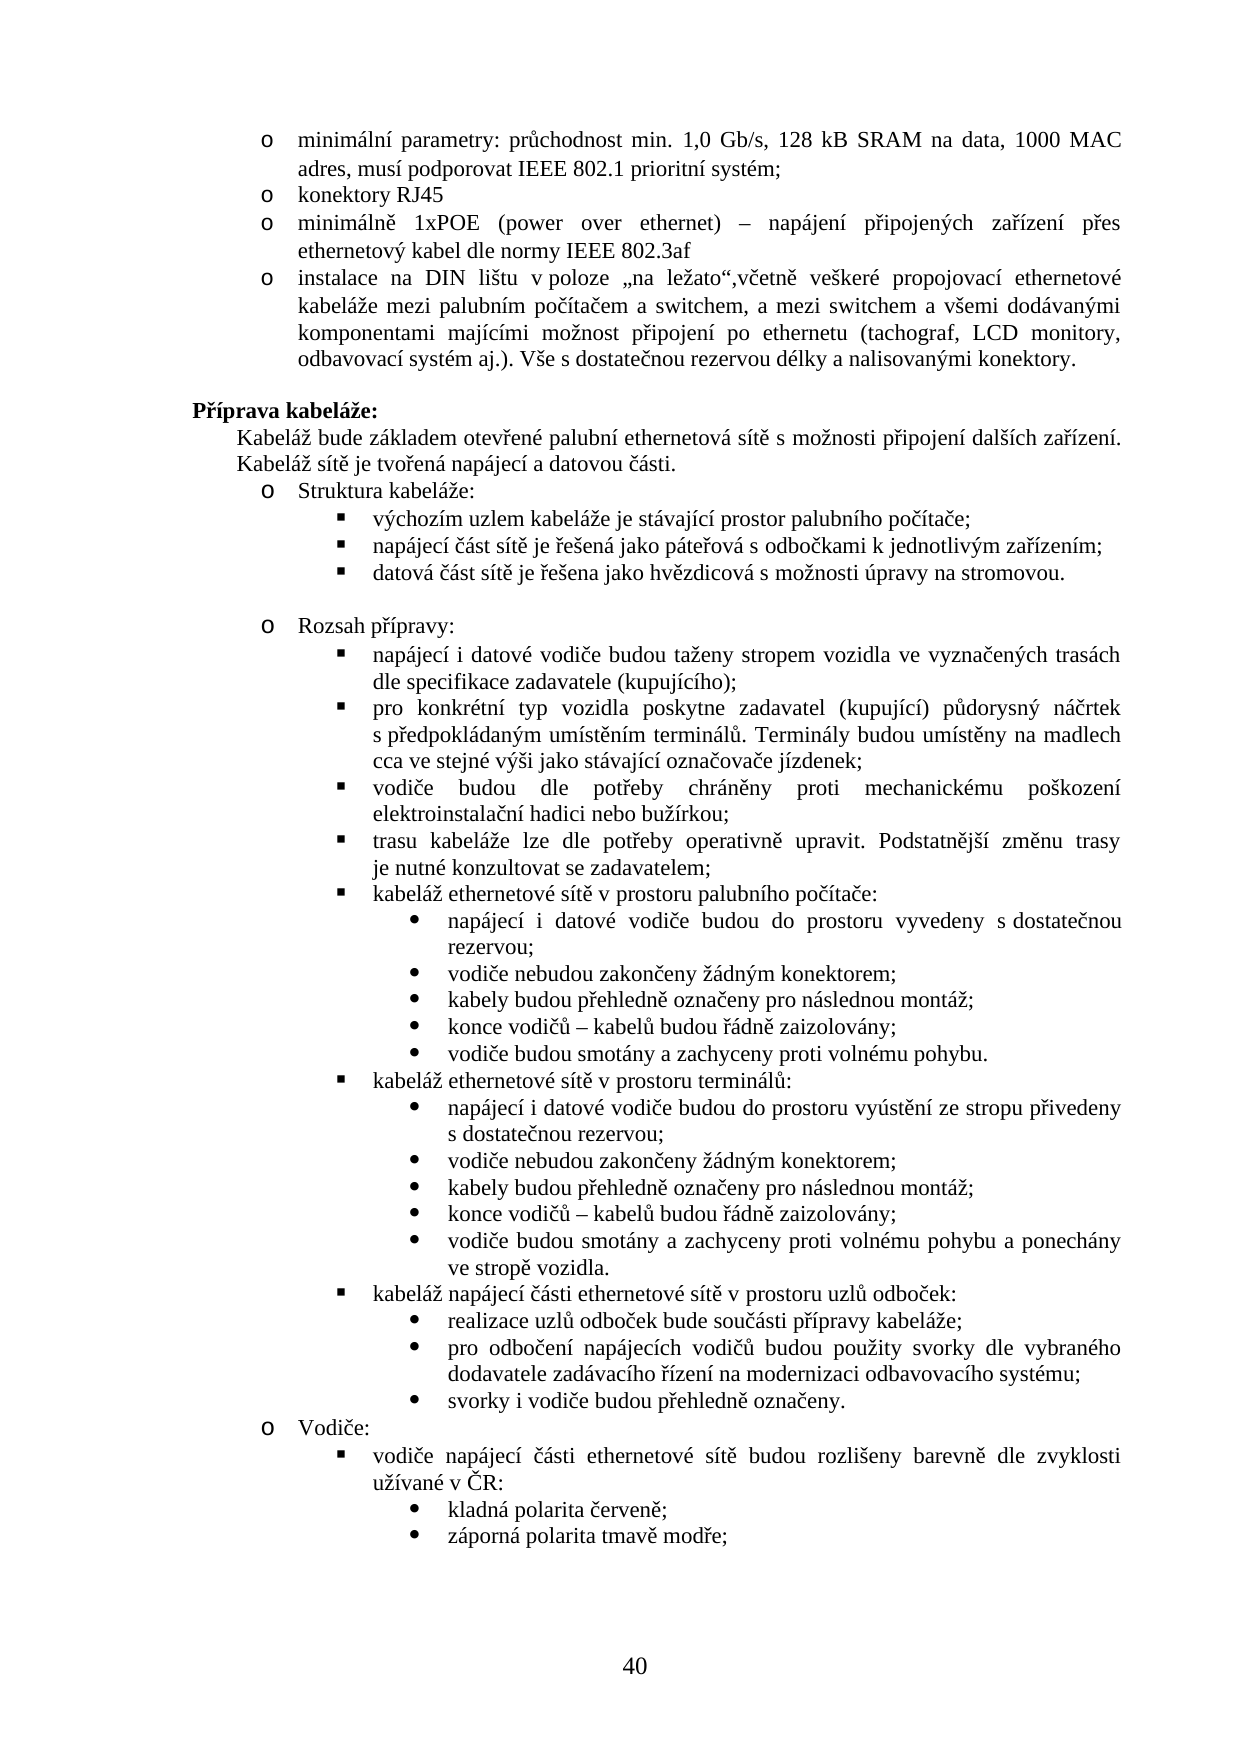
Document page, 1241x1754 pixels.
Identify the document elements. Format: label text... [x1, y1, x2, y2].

list vodiče budou dle potřeby chráněny proti mechanickému poškození elektroinstalační hadici nebo bužírkou; [335, 774, 1122, 827]
list realizace uzlů odboček bude součásti přípravy kabeláže; [410, 1307, 1122, 1334]
list svorky i vodiče budou přehledně označeny. [410, 1387, 1122, 1414]
list konce vodičů – kabelů budou řádně zaizolovány; [410, 1200, 1122, 1227]
list vodiče nebudou zakončeny žádným konektorem; [410, 960, 1122, 987]
list pro konkrétní typ vozidla poskytne zadavatel (kupující) půdorysný náčrtek s předpokládaným umístěním terminálů. Terminály budou umístěny na madlech cca ve stejné výši jako stávající označovače jízdenek; [335, 694, 1122, 774]
list napájecí i datové vodiče budou do prostoru vyústění ze stropu přivedeny s dostatečnou rezervou; [410, 1094, 1122, 1147]
list minimální parametry: průchodnost min. 1,0 Gb/s, 128 kB SRAM na data, 1000 MAC adres, musí podporovat IEEE 802.1 prioritní systém; [260, 127, 1122, 181]
list kabeláž ethernetové sítě v prostoru terminálů: [335, 1067, 1122, 1094]
list kabeláž ethernetové sítě v prostoru palubního počítače: [335, 880, 1122, 907]
list Vodiče: [260, 1414, 1122, 1442]
list datová část sítě je řešena jako hvězdicová s možnosti úpravy na stromovou. [335, 559, 1122, 586]
list trasu kabeláže lze dle potřeby operativně upravit. Podstatnější změnu trasy je nutné konzultovat se zadavatelem; [335, 827, 1122, 880]
list napájecí část sítě je řešená jako páteřová s odbočkami k jednotlivým zařízením; [335, 532, 1122, 559]
text Kabeláž bude základem otevřené palubní ethernetová sítě s možnosti připojení dalších zařízení. Kabeláž sítě je tvořená napájecí a datovou části. [236, 424, 1122, 477]
list vodiče napájecí části ethernetové sítě budou rozlišeny barevně dle zvyklosti užívané v ČR: [335, 1442, 1122, 1496]
list instalace na DIN lištu v poloze „na ležato“,včetně veškeré propojovací ethernetové kabeláže mezi palubním počítačem a switchem, a mezi switchem a všemi dodávanými komponentami majícími možnost připojení po ethernetu (tachograf, LCD monitory, odbavovací systém aj.). Vše s dostatečnou rezervou délky a nalisovanými konektory. [260, 264, 1122, 371]
list kabely budou přehledně označeny pro následnou montáž; [410, 987, 1122, 1013]
list napájecí i datové vodiče budou do prostoru vyvedeny s dostatečnou rezervou; [410, 907, 1122, 960]
list vodiče budou smotány a zachyceny proti volnému pohybu a ponechány ve stropě vozidla. [410, 1227, 1122, 1280]
list konce vodičů – kabelů budou řádně zaizolovány; [410, 1013, 1122, 1040]
list záporná polarita tmavě modře; [410, 1522, 1122, 1549]
list kabeláž napájecí části ethernetové sítě v prostoru uzlů odboček: [335, 1280, 1122, 1307]
list vodiče nebudou zakončeny žádným konektorem; [410, 1147, 1122, 1173]
list konektory RJ45 [260, 181, 1122, 209]
list vodiče budou smotány a zachyceny proti volnému pohybu. [410, 1040, 1122, 1067]
list kabely budou přehledně označeny pro následnou montáž; [410, 1173, 1122, 1200]
list Rozsah přípravy: [260, 612, 1122, 641]
list výchozím uzlem kabeláže je stávající prostor palubního počítače; [335, 506, 1122, 532]
list napájecí i datové vodiče budou taženy stropem vozidla ve vyznačených trasách dle specifikace zadavatele (kupujícího); [335, 641, 1122, 694]
text Příprava kabeláže: [192, 398, 1122, 424]
list minimálně 1xPOE (power over ethernet) – napájení připojených zařízení přes ethernetový kabel dle normy IEEE 802.3af [260, 209, 1122, 264]
list Struktura kabeláže: [260, 477, 1122, 506]
list kladná polarita červeně; [410, 1496, 1122, 1522]
list pro odbočení napájecích vodičů budou použity svorky dle vybraného dodavatele zadávacího řízení na modernizaci odbavovacího systému; [410, 1334, 1122, 1387]
